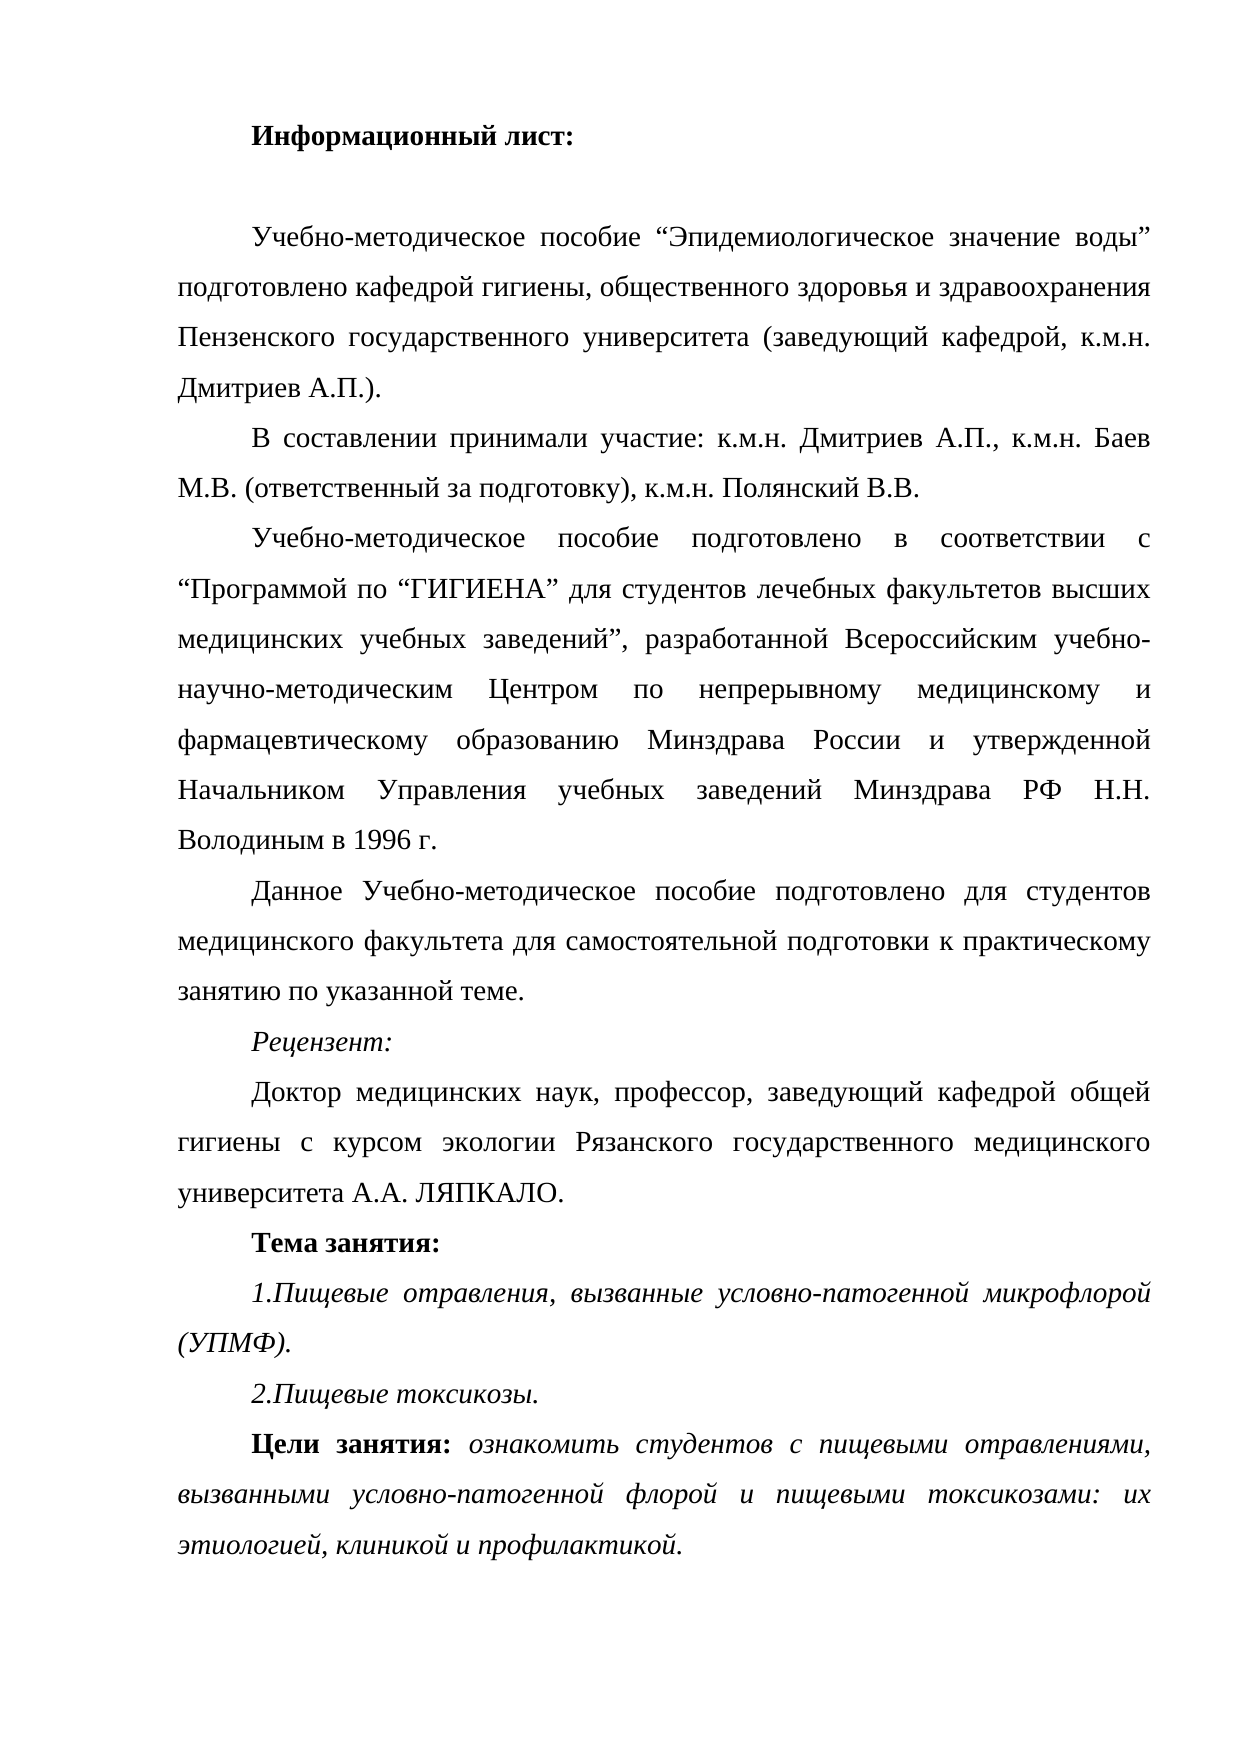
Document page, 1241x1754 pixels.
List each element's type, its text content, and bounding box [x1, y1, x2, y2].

text Цели занятия: ознакомить студентов с пищевыми отравлениями, вызванными условно-патогенной флорой и пищевыми токсикозами: их этиологией, клиникой и профилактикой. [177, 1426, 1152, 1560]
text Рецензент: [177, 1024, 1152, 1057]
title Информационный лист: [177, 118, 1152, 152]
text 1.Пищевые отравления, вызванные условно-патогенной микрофлорой (УПМФ). [177, 1275, 1152, 1359]
text Учебно-методическое пособие подготовлено в соответствии с “Программой по “ГИГИЕНА” для студентов лечебных факультетов высших медицинских учебных заведений”, разработанной Всероссийским учебно-научно-методическим Центром по непрерывному медицинскому и фармацевтическому образованию Минздрава России и утвержденной Начальником Управления учебных заведений Минздрава РФ Н.Н. Володиным в 1996 г. [177, 521, 1152, 856]
text Доктор медицинских наук, профессор, заведующий кафедрой общей гигиены с курсом экологии Рязанского государственного медицинского университета А.А. ЛЯПКАЛО. [177, 1074, 1152, 1208]
title Учебно-методическое пособие “Эпидемиологическое значение воды” подготовлено кафедрой гигиены, общественного здоровья и здравоохранения Пензенского государственного университета (заведующий кафедрой, к.м.н. Дмитриев А.П.). [177, 219, 1152, 403]
title В составлении принимали участие: к.м.н. Дмитриев А.П., к.м.н. Баев М.В. (ответственный за подготовку), к.м.н. Полянский В.В. [177, 420, 1152, 504]
text Тема занятия: [177, 1225, 1152, 1258]
text 2.Пищевые токсикозы. [177, 1376, 1152, 1409]
subtitle Данное Учебно-методическое пособие подготовлено для студентов медицинского факультета для самостоятельной подготовки к практическому занятию по указанной теме. [177, 873, 1152, 1007]
